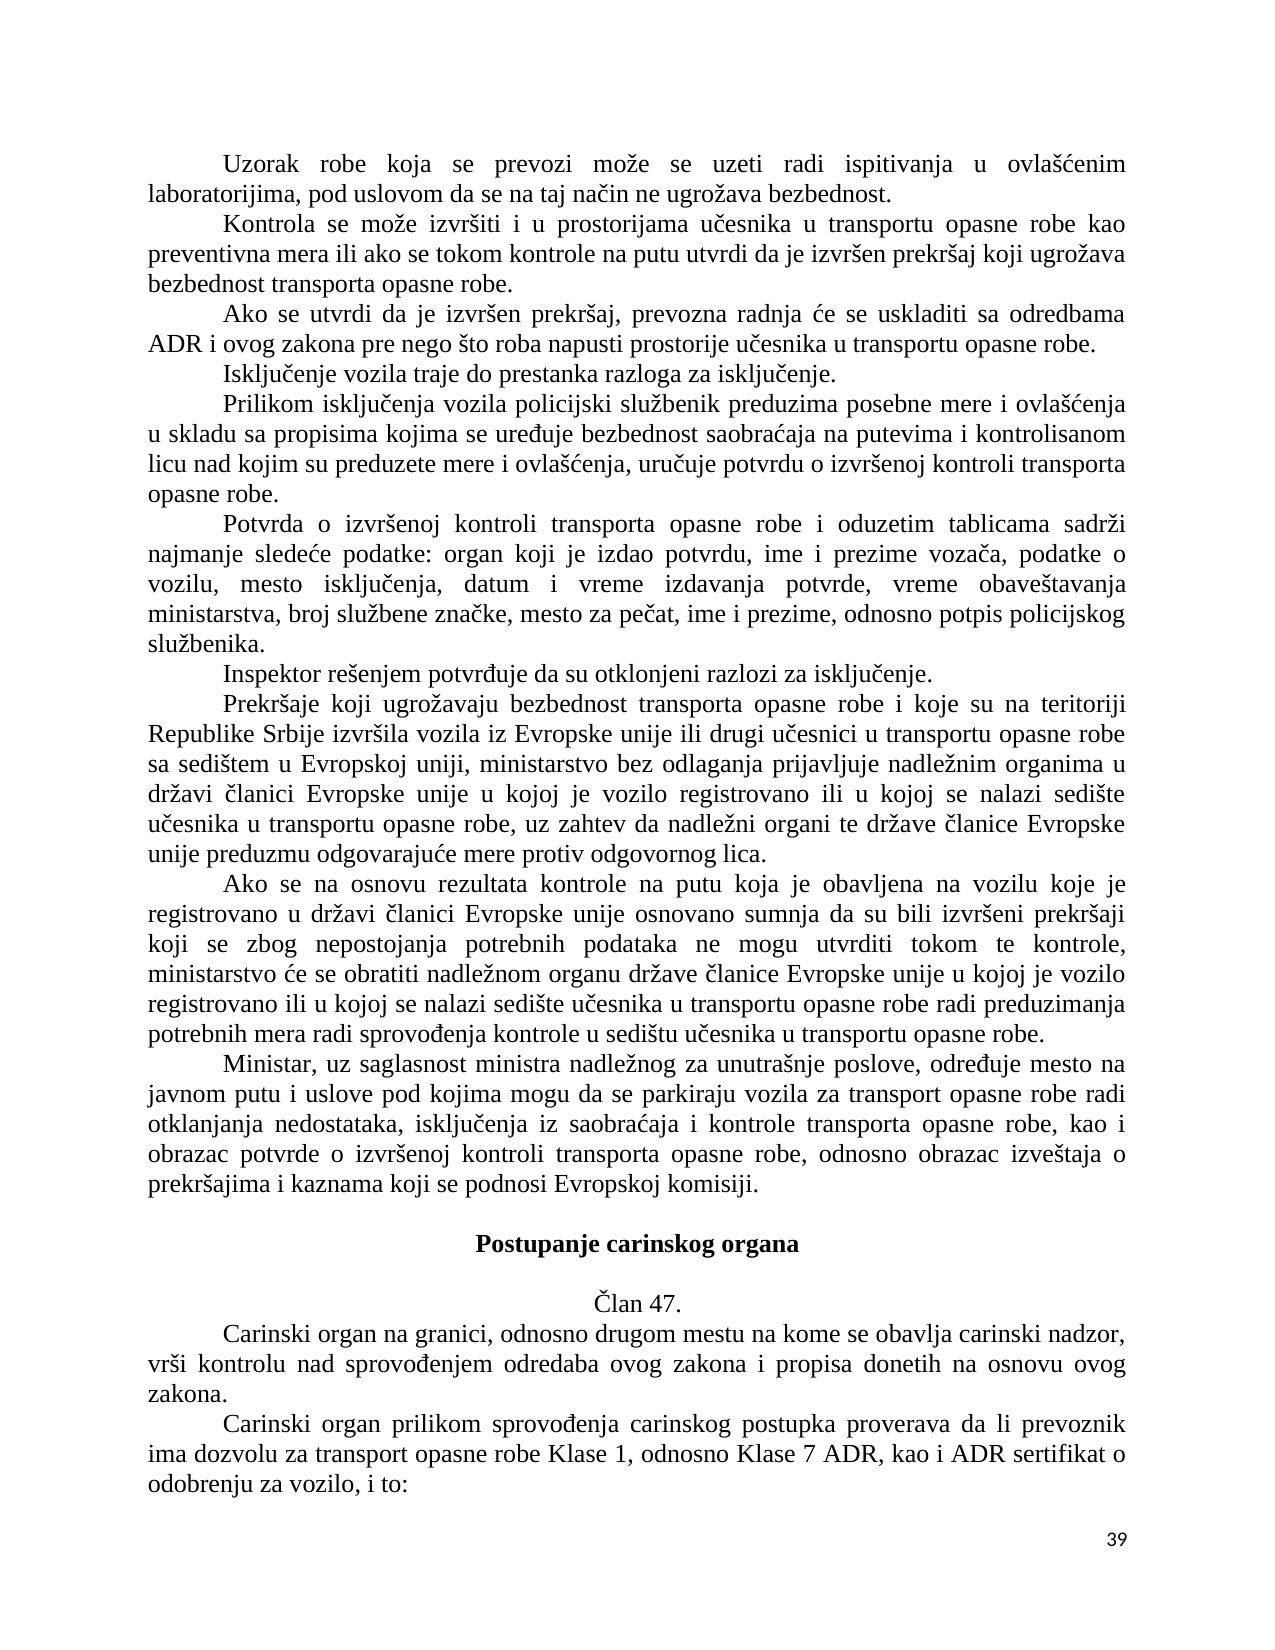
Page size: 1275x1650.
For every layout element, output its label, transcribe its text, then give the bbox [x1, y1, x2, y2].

text Član 47. [148, 1288, 1127, 1318]
text Carinski organ prilikom sprovođenja carinskog postupka proverava da li prevoznik ima dozvolu za transport opasne robe Klase 1, odnosno Klase 7 ADR, kao i ADR sertifikat o odobrenju za vozilo, i to: [148, 1408, 1127, 1498]
text Potvrda o izvršenoj kontroli transporta opasne robe i oduzetim tablicama sadrži najmanje sledeće podatke: organ koji je izdao potvrdu, ime i prezime vozača, podatke o vozilu, mesto isključenja, datum i vreme izdavanja potvrde, vreme obaveštavanja ministarstva, broj službene značke, mesto za pečat, ime i prezime, odnosno potpis policijskog službenika. [148, 508, 1127, 658]
text Uzorak robe koja se prevozi može se uzeti radi ispitivanja u ovlašćenim laboratorijima, pod uslovom da se na taj način ne ugrožava bezbednost. [148, 148, 1127, 208]
text Carinski organ na granici, odnosno drugom mestu na kome se obavlja carinski nadzor, vrši kontrolu nad sprovođenjem odredaba ovog zakona i propisa donetih na osnovu ovog zakona. [148, 1318, 1127, 1408]
text Kontrola se može izvršiti i u prostorijama učesnika u transportu opasne robe kao preventivna mera ili ako se tokom kontrole na putu utvrdi da je izvršen prekršaj koji ugrožava bezbednost transporta opasne robe. [148, 208, 1127, 298]
text Prekršaje koji ugrožavaju bezbednost transporta opasne robe i koje su na teritoriji Republike Srbije izvršila vozila iz Evropske unije ili drugi učesnici u transportu opasne robe sa sedištem u Evropskoj uniji, ministarstvo bez odlaganja prijavljuje nadležnim organima u državi članici Evropske unije u kojoj je vozilo registrovano ili u kojoj se nalazi sedište učesnika u transportu opasne robe, uz zahtev da nadležni organi te države članice Evropske unije preduzmu odgovarajuće mere protiv odgovornog lica. [148, 688, 1127, 868]
text Isključenje vozila traje do prestanka razloga za isključenje. [148, 358, 1127, 388]
text Ako se na osnovu rezultata kontrole na putu koja je obavljena na vozilu koje je registrovano u državi članici Evropske unije osnovano sumnja da su bili izvršeni prekršaji koji se zbog nepostojanja potrebnih podataka ne mogu utvrditi tokom te kontrole, ministarstvo će se obratiti nadležnom organu države članice Evropske unije u kojoj je vozilo registrovano ili u kojoj se nalazi sedište učesnika u transportu opasne robe radi preduzimanja potrebnih mera radi sprovođenja kontrole u sedištu učesnika u transportu opasne robe. [148, 868, 1127, 1048]
text Prilikom isključenja vozila policijski službenik preduzima posebne mere i ovlašćenja u skladu sa propisima kojima se uređuje bezbednost saobraćaja na putevima i kontrolisanom licu nad kojim su preduzete mere i ovlašćenja, uručuje potvrdu o izvršenoj kontroli transporta opasne robe. [148, 388, 1127, 508]
text Postupanje carinskog organa [148, 1228, 1127, 1258]
text Inspektor rešenjem potvrđuje da su otklonjeni razlozi za isključenje. [148, 658, 1127, 688]
text Ministar, uz saglasnost ministra nadležnog za unutrašnje poslove, određuje mesto na javnom putu i uslove pod kojima mogu da se parkiraju vozila za transport opasne robe radi otklanjanja nedostataka, isključenja iz saobraćaja i kontrole transporta opasne robe, kao i obrazac potvrde o izvršenoj kontroli transporta opasne robe, odnosno obrazac izveštaja o prekršajima i kaznama koji se podnosi Evropskoj komisiji. [148, 1048, 1127, 1198]
text Ako se utvrdi da je izvršen prekršaj, prevozna radnja će se uskladiti sa odredbama ADR i ovog zakona pre nego što roba napusti prostorije učesnika u transportu opasne robe. [148, 298, 1127, 358]
